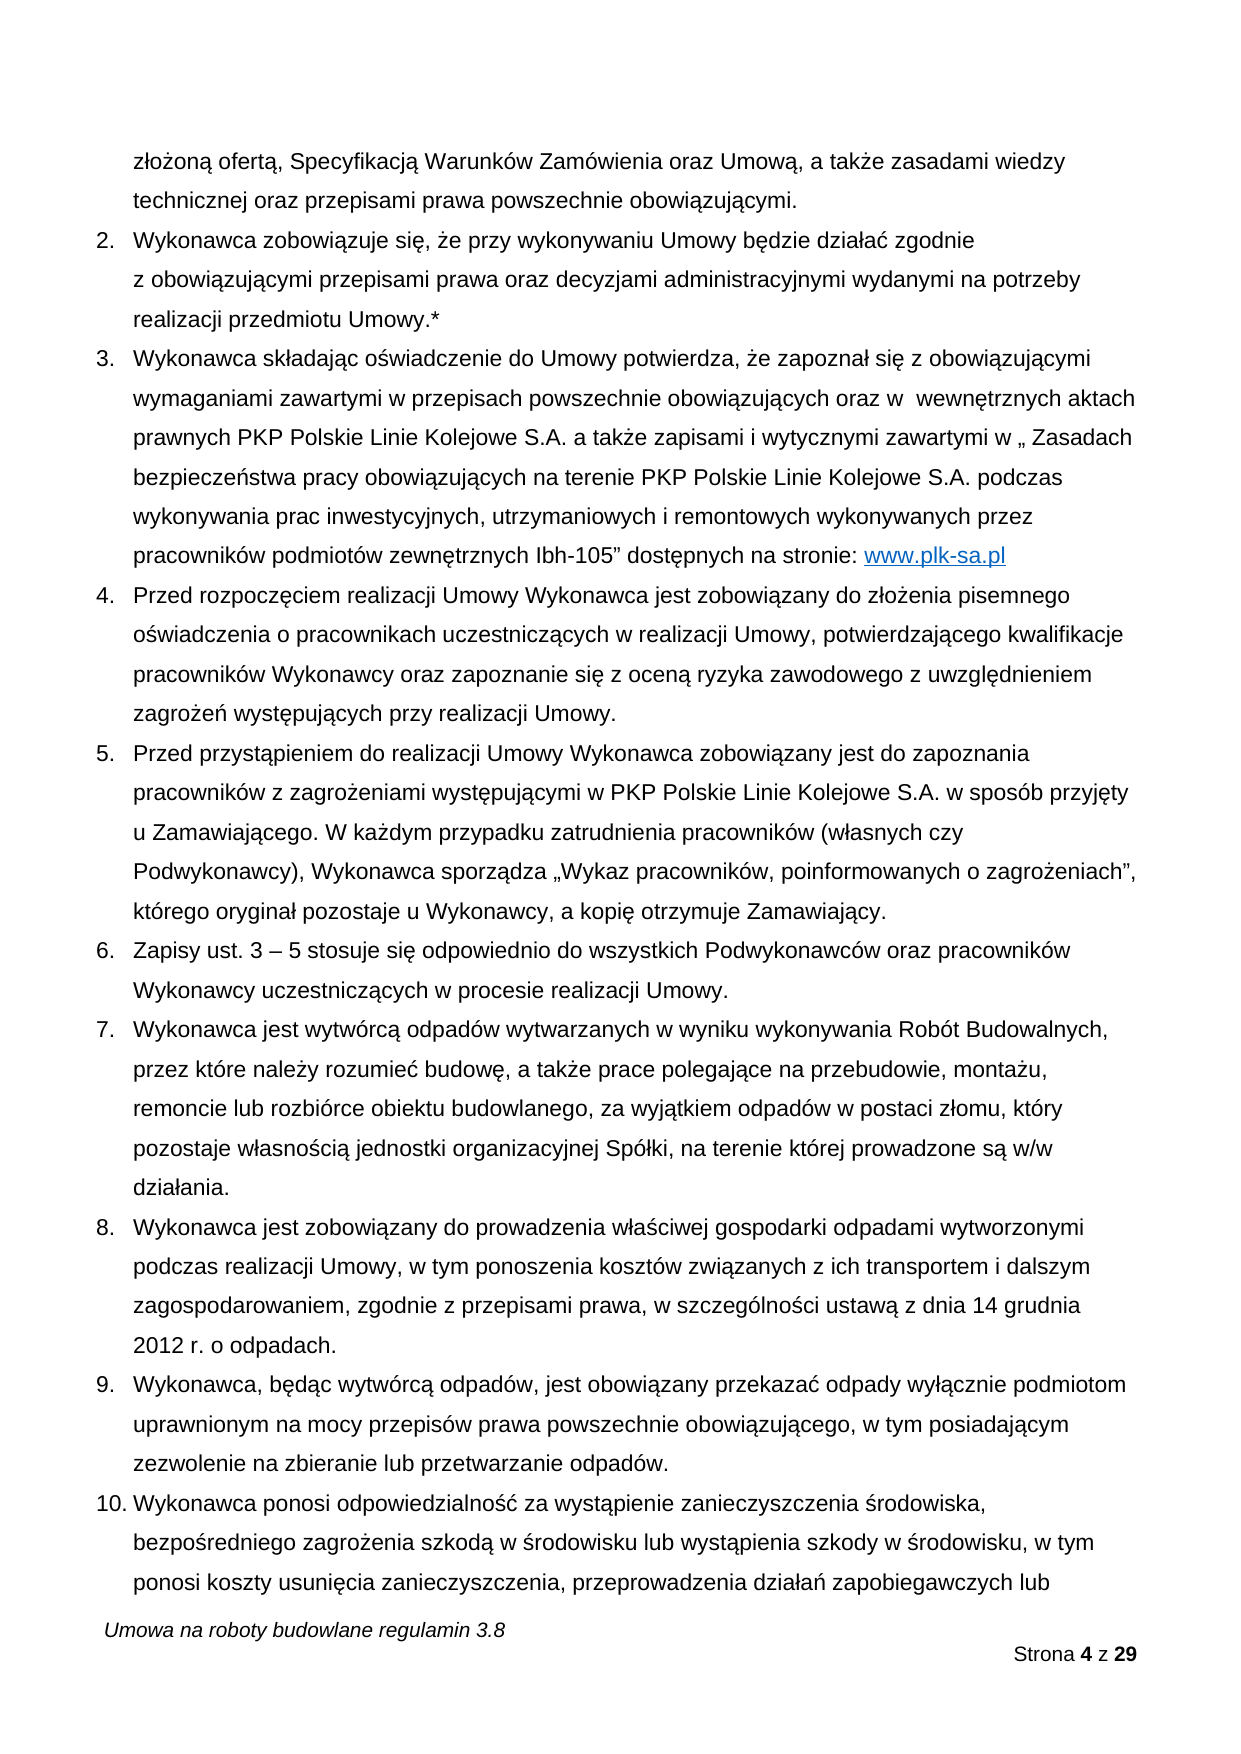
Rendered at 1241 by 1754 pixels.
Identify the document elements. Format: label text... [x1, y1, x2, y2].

list Wykonawca jest wytwórcą odpadów wytwarzanych w wyniku wykonywania Robót Budowalnych, przez które należy rozumieć budowę, a także prace polegające na przebudowie, montażu, remoncie lub rozbiórce obiektu budowlanego, za wyjątkiem odpadów w postaci złomu, który pozostaje własnością jednostki organizacyjnej Spółki, na terenie której prowadzone są w/w działania. [96, 1016, 1137, 1200]
list Przed przystąpieniem do realizacji Umowy Wykonawca zobowiązany jest do zapoznania pracowników z zagrożeniami występującymi w PKP Polskie Linie Kolejowe S.A. w sposób przyjęty u Zamawiającego. W każdym przypadku zatrudnienia pracowników (własnych czy Podwykonawcy), Wykonawca sporządza „Wykaz pracowników, poinformowanych o zagrożeniach”, którego oryginał pozostaje u Wykonawcy, a kopię otrzymuje Zamawiający. [96, 740, 1137, 924]
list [96, 1490, 1137, 1595]
list Wykonawca składając oświadczenie do Umowy potwierdza, że zapoznał się z obowiązującymi wymaganiami zawartymi w przepisach powszechnie obowiązujących oraz w wewnętrznych aktach prawnych PKP Polskie Linie Kolejowe S.A. a także zapisami i wytycznymi zawartymi w „ Zasadach bezpieczeństwa pracy obowiązujących na terenie PKP Polskie Linie Kolejowe S.A. podczas wykonywania prac inwestycyjnych, utrzymaniowych i remontowych wykonywanych przez pracowników podmiotów zewnętrznych Ibh-105” dostępnych na stronie: www.plk-sa.pl [96, 345, 1137, 569]
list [96, 148, 1137, 213]
list Przed rozpoczęciem realizacji Umowy Wykonawca jest zobowiązany do złożenia pisemnego oświadczenia o pracownikach uczestniczących w realizacji Umowy, potwierdzającego kwalifikacje pracowników Wykonawcy oraz zapoznanie się z oceną ryzyka zawodowego z uwzględnieniem zagrożeń występujących przy realizacji Umowy. [96, 582, 1137, 727]
list Wykonawca jest zobowiązany do prowadzenia właściwej gospodarki odpadami wytworzonymi podczas realizacji Umowy, w tym ponoszenia kosztów związanych z ich transportem i dalszym zagospodarowaniem, zgodnie z przepisami prawa, w szczególności ustawą z dnia 14 grudnia 2012 r. o odpadach. [96, 1213, 1137, 1358]
list Zapisy ust. 3 – 5 stosuje się odpowiednio do wszystkich Podwykonawców oraz pracowników Wykonawcy uczestniczących w procesie realizacji Umowy. [96, 937, 1137, 1003]
list Wykonawca, będąc wytwórcą odpadów, jest obowiązany przekazać odpady wyłącznie podmiotom uprawnionym na mocy przepisów prawa powszechnie obowiązującego, w tym posiadającym zezwolenie na zbieranie lub przetwarzanie odpadów. [96, 1371, 1137, 1477]
list Wykonawca zobowiązuje się, że przy wykonywaniu Umowy będzie działać zgodnie z obowiązującymi przepisami prawa oraz decyzjami administracyjnymi wydanymi na potrzeby realizacji przedmiotu Umowy.* [96, 227, 1137, 332]
